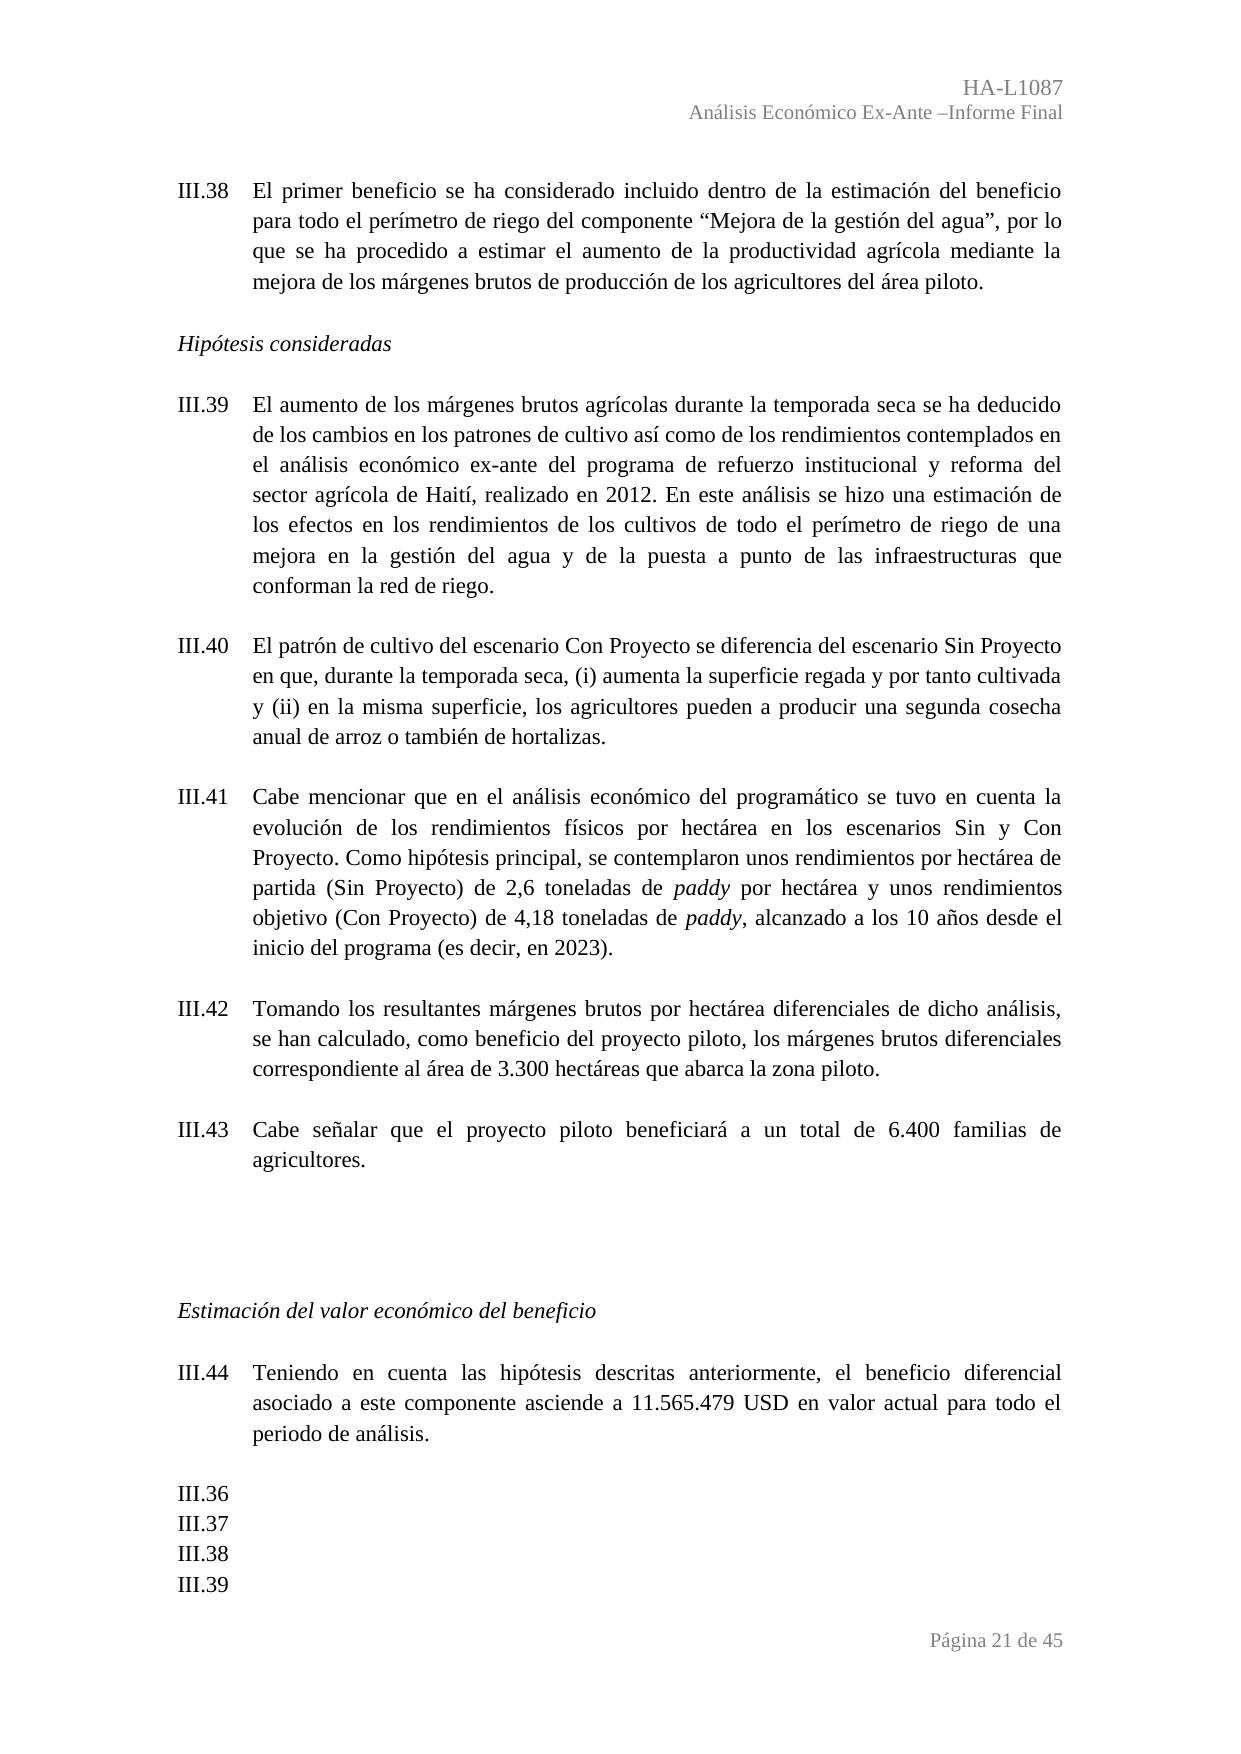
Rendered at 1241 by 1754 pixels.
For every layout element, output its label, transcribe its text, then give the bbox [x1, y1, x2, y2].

text Hipótesis consideradas [177, 330, 1063, 357]
text Estimación del valor económico del beneficio [177, 1297, 1063, 1323]
list Tomando los resultantes márgenes brutos por hectárea diferenciales de dicho análisis, se han calculado, como beneficio del proyecto piloto, los márgenes brutos diferenciales correspondiente al área de 3.300 hectáreas que abarca la zona piloto. [177, 995, 1063, 1082]
list Teniendo en cuenta las hipótesis descritas anteriormente, el beneficio diferencial asociado a este componente asciende a 11.565.479 USD en valor actual para todo el periodo de análisis. [177, 1359, 1063, 1446]
list Cabe mencionar que en el análisis económico del programático se tuvo en cuenta la evolución de los rendimientos físicos por hectárea en los escenarios Sin y Con Proyecto. Como hipótesis principal, se contemplaron unos rendimientos por hectárea de partida (Sin Proyecto) de 2,6 toneladas de paddy por hectárea y unos rendimientos objetivo (Con Proyecto) de 4,18 toneladas de paddy, alcanzado a los 10 años desde el inicio del programa (es decir, en 2023). [177, 783, 1063, 961]
list Cabe señalar que el proyecto piloto beneficiará a un total de 6.400 familias de agricultores. [177, 1116, 1063, 1172]
list El patrón de cultivo del escenario Con Proyecto se diferencia del escenario Sin Proyecto en que, durante la temporada seca, (i) aumenta la superficie regada y por tanto cultivada y (ii) en la misma superficie, los agricultores pueden a producir una segunda cosecha anual de arroz o también de hortalizas. [177, 632, 1063, 749]
list El aumento de los márgenes brutos agrícolas durante la temporada seca se ha deducido de los cambios en los patrones de cultivo así como de los rendimientos contemplados en el análisis económico ex-ante del programa de refuerzo institucional y reforma del sector agrícola de Haití, realizado en 2012. En este análisis se hizo una estimación de los efectos en los rendimientos de los cultivos de todo el perímetro de riego de una mejora en la gestión del agua y de la puesta a punto de las infraestructuras que conforman la red de riego. [177, 391, 1063, 598]
list El primer beneficio se ha considerado incluido dentro de la estimación del beneficio para todo el perímetro de riego del componente “Mejora de la gestión del agua”, por lo que se ha procedido a estimar el aumento de la productividad agrícola mediante la mejora de los márgenes brutos de producción de los agricultores del área piloto. [177, 177, 1063, 294]
